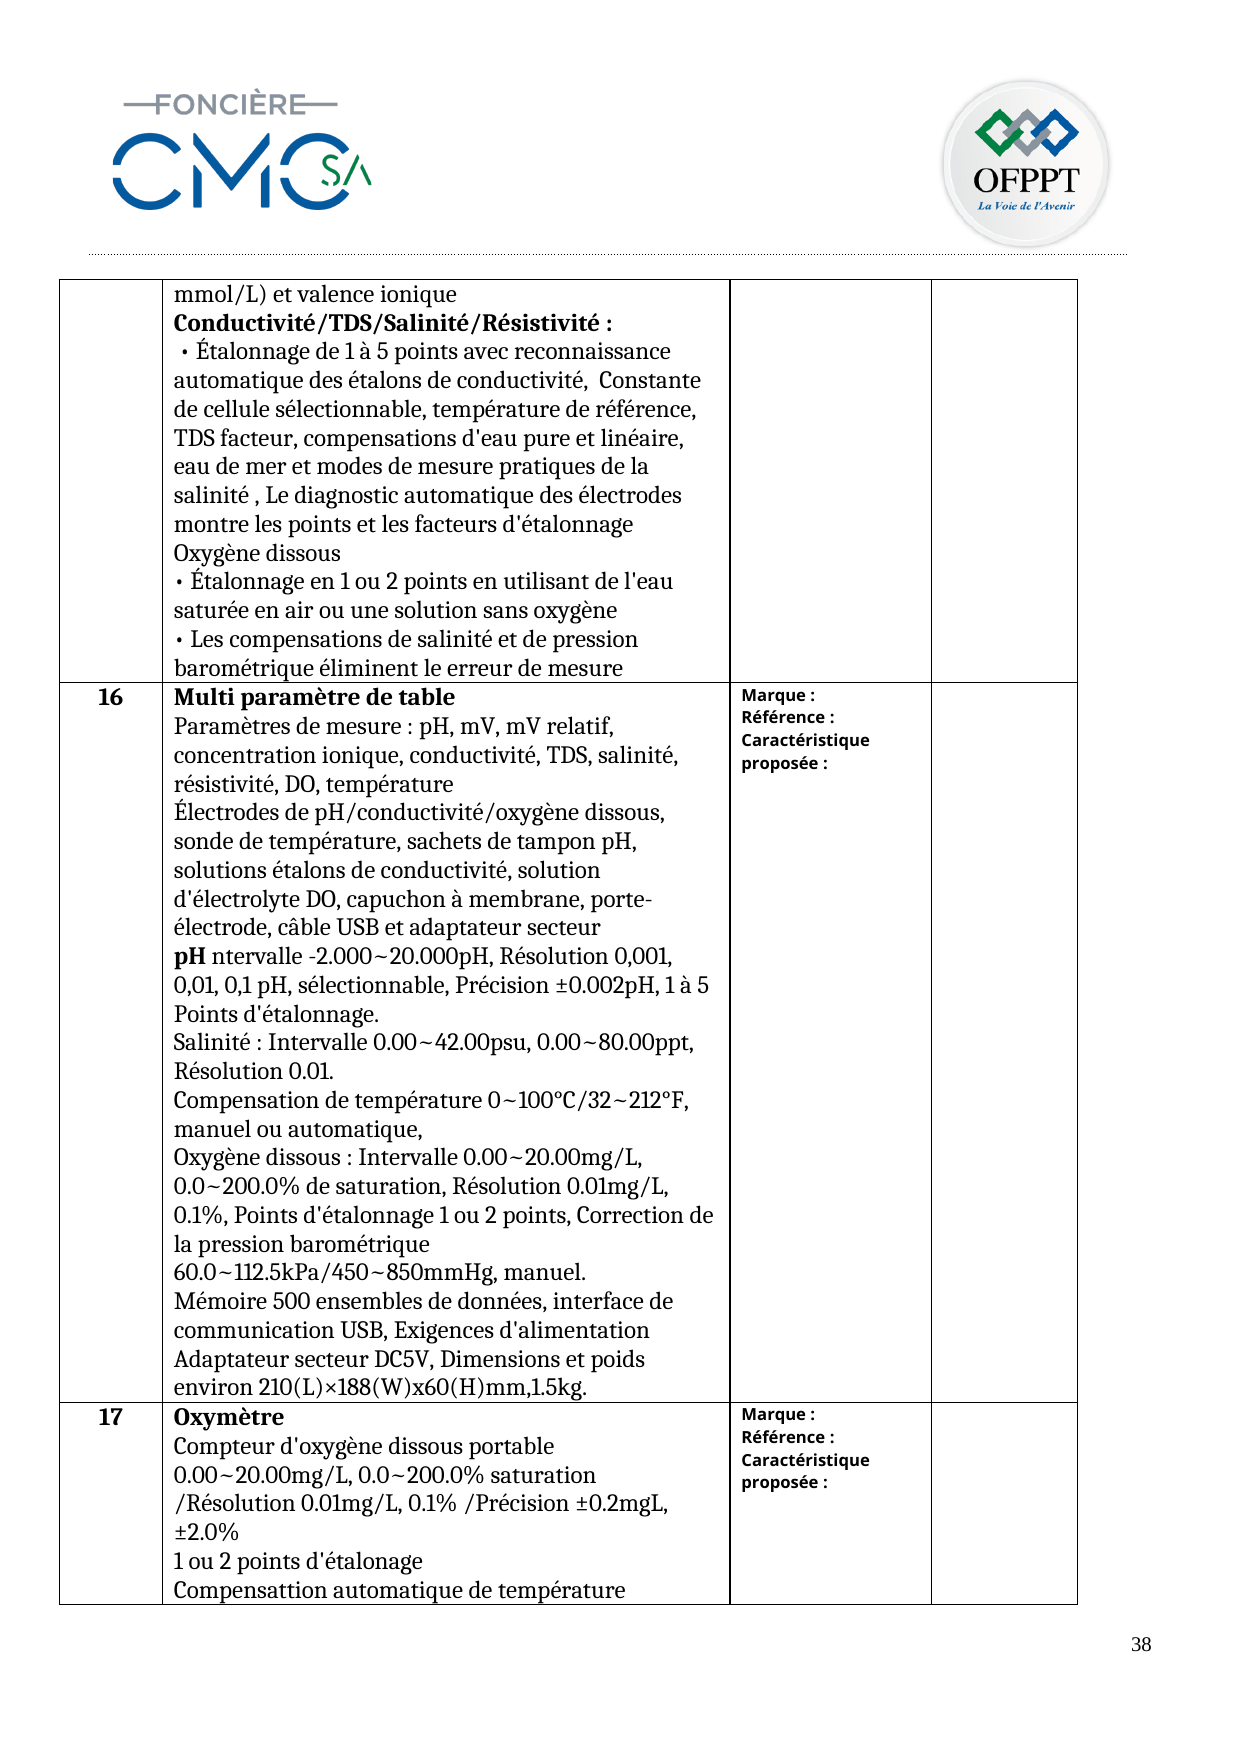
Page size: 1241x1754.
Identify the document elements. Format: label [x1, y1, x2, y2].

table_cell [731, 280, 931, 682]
picture [935, 73, 1116, 254]
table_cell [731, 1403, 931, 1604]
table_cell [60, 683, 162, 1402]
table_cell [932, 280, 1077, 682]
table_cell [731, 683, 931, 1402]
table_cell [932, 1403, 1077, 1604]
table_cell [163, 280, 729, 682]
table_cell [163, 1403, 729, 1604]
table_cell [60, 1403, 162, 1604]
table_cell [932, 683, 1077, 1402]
picture [112, 88, 372, 210]
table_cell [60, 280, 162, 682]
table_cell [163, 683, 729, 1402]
